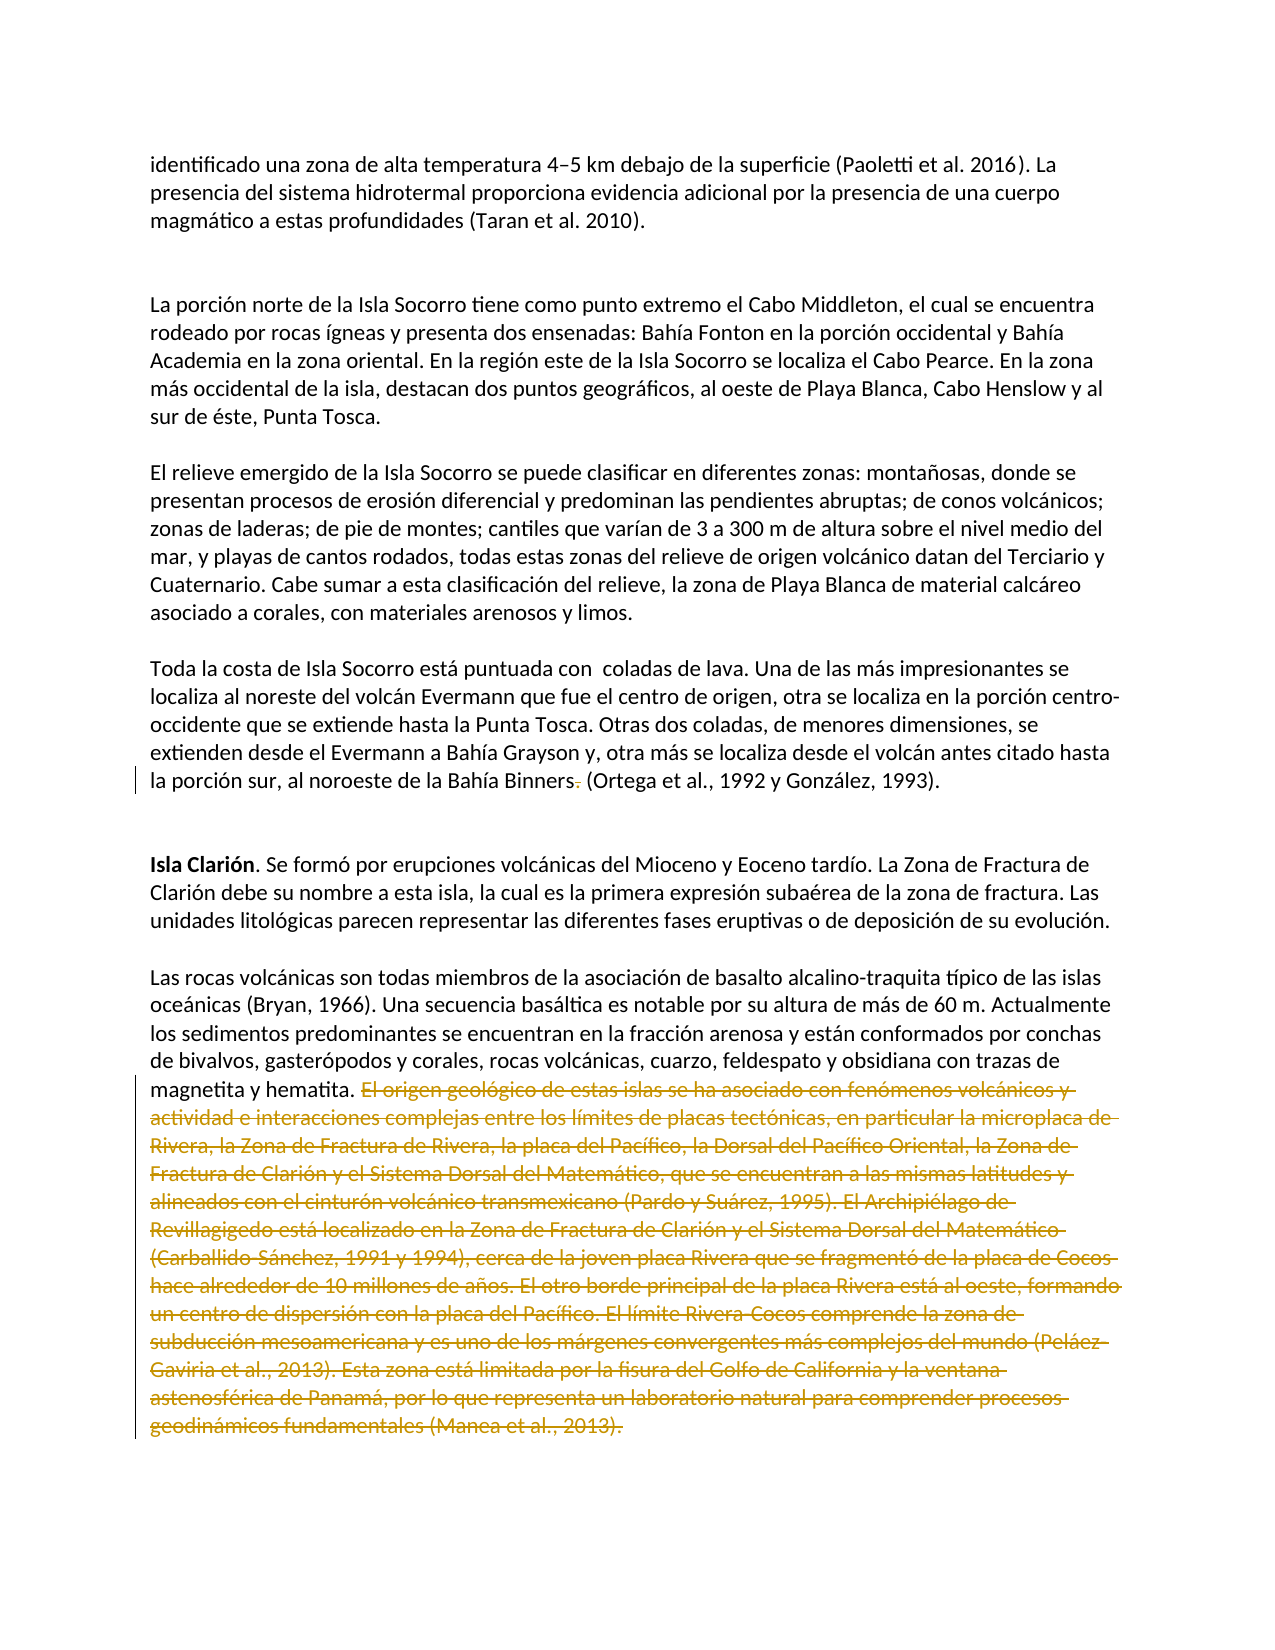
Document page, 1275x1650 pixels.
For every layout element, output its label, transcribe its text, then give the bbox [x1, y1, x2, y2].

text Isla Clarión. Se formó por erupciones volcánicas del Mioceno y Eoceno tardío. La Zona de Fractura de Clarión debe su nombre a esta isla, la cual es la primera expresión subaérea de la zona de fractura. Las unidades litológicas parecen representar las diferentes fases eruptivas o de deposición de su evolución. [150, 851, 1125, 934]
text Las rocas volcánicas son todas miembros de la asociación de basalto alcalino-traquita típico de las islas oceánicas (Bryan, 1966). Una secuencia basáltica es notable por su altura de más de 60 m. Actualmente los sedimentos predominantes se encuentran en la fracción arenosa y están conformados por conchas de bivalvos, gasterópodos y corales, rocas volcánicas, cuarzo, feldespato y obsidiana con trazas de magnetita y hematita. [150, 963, 1125, 1439]
text El relieve emergido de la Isla Socorro se puede clasificar en diferentes zonas: montañosas, donde se presentan procesos de erosión diferencial y predominan las pendientes abruptas; de conos volcánicos; zonas de laderas; de pie de montes; cantiles que varían de 3 a 300 m de altura sobre el nivel medio del mar, y playas de cantos rodados, todas estas zonas del relieve de origen volcánico datan del Terciario y Cuaternario. Cabe sumar a esta clasificación del relieve, la zona de Playa Blanca de material calcáreo asociado a corales, con materiales arenosos y limos. [150, 458, 1125, 626]
text Toda la costa de Isla Socorro está puntuada con coladas de lava. Una de las más impresionantes se localiza al noreste del volcán Evermann que fue el centro de origen, otra se localiza en la porción centro-occidente que se extiende hasta la Punta Tosca. Otras dos coladas, de menores dimensiones, se extienden desde el Evermann a Bahía Grayson y, otra más se localiza desde el volcán antes citado hasta la porción sur, al noroeste de la Bahía Binners (Ortega et al., 1992 y González, 1993). [150, 654, 1125, 794]
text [150, 150, 1125, 234]
text La porción norte de la Isla Socorro tiene como punto extremo el Cabo Middleton, el cual se encuentra rodeado por rocas ígneas y presenta dos ensenadas: Bahía Fonton en la porción occidental y Bahía Academia en la zona oriental. En la región este de la Isla Socorro se localiza el Cabo Pearce. En la zona más occidental de la isla, destacan dos puntos geográficos, al oeste de Playa Blanca, Cabo Henslow y al sur de éste, Punta Tosca. [150, 290, 1125, 430]
